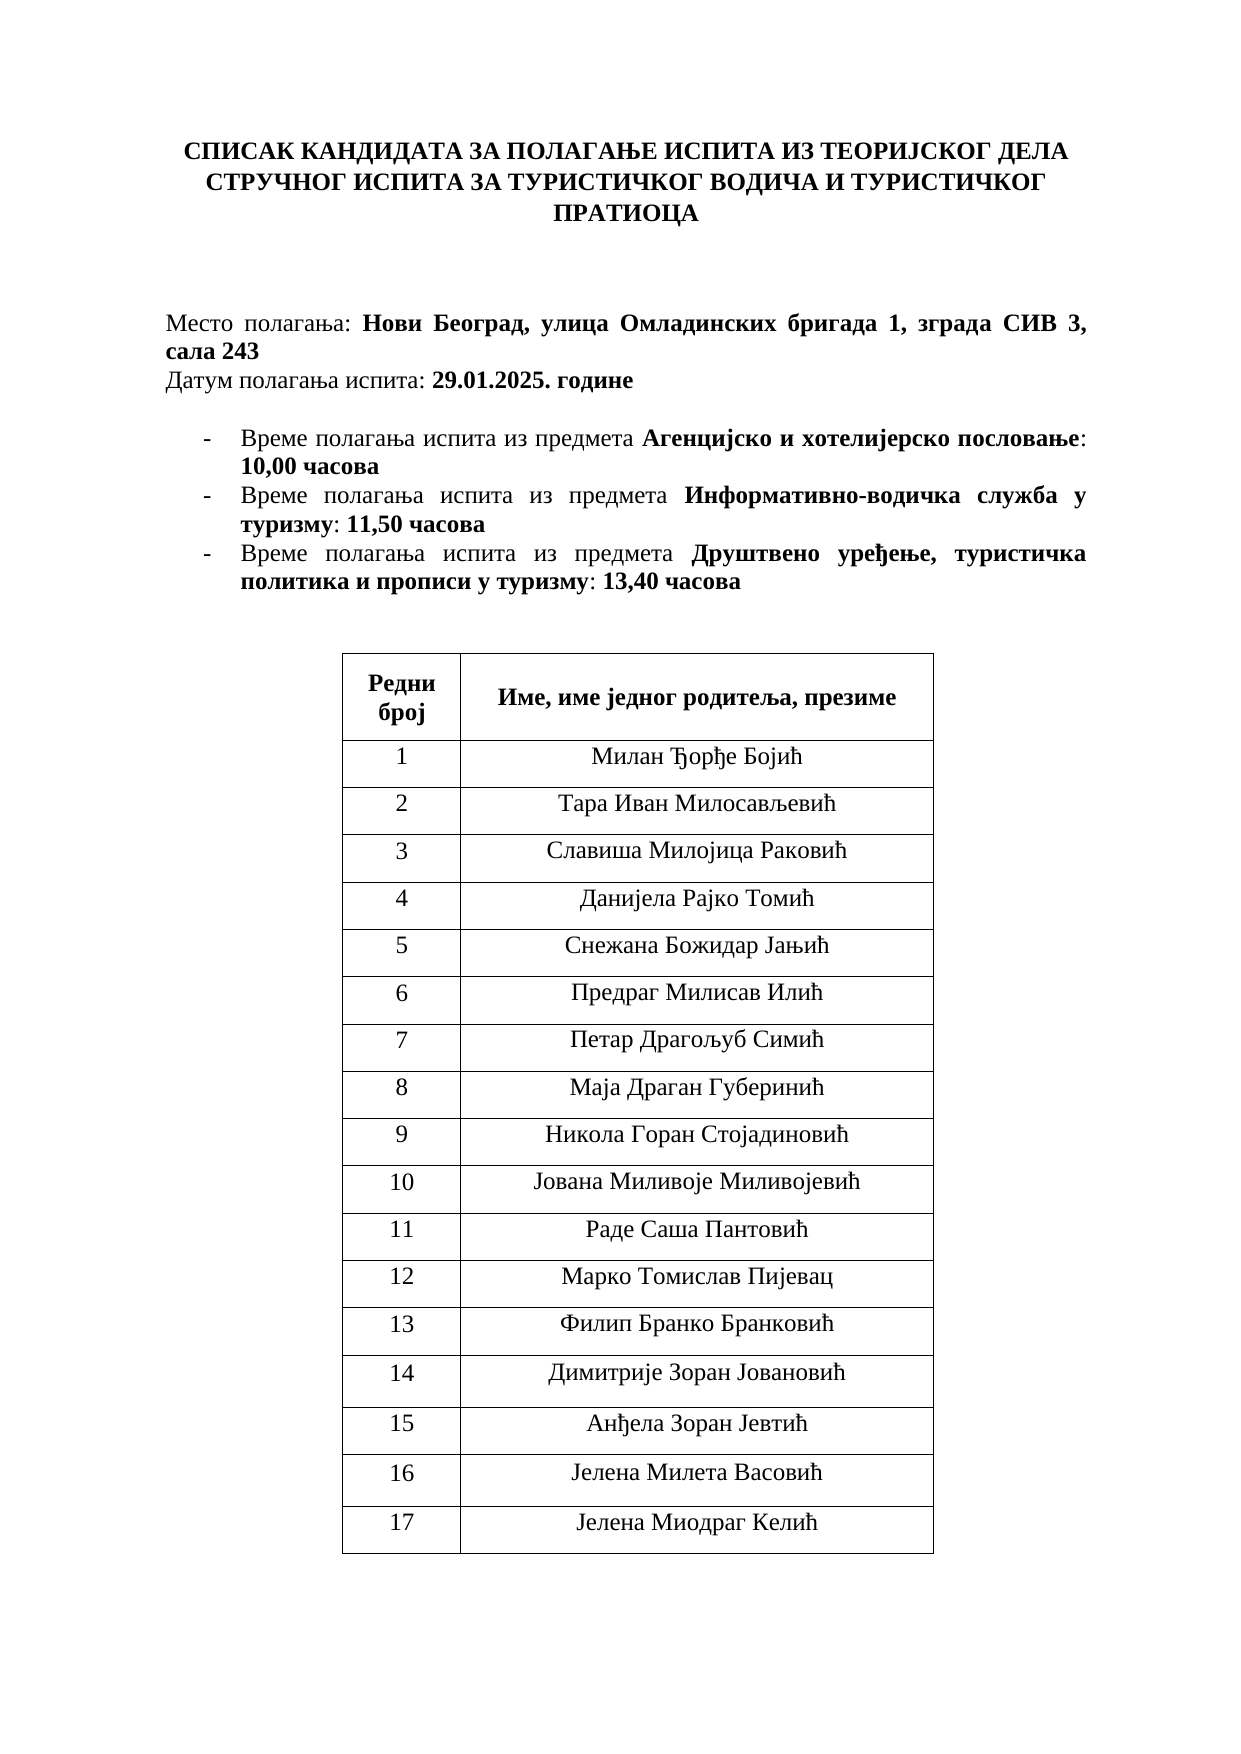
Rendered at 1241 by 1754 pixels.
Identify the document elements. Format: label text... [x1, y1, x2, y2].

list Време полагања испита из предмета Информативно-водичка служба у туризму: 11,50 часова [203, 480, 1087, 538]
table_header Редни број [343, 654, 460, 740]
table_cell 12 [343, 1261, 460, 1307]
table_cell Милан Ђорђе Бојић [461, 741, 933, 787]
table_header Име, име једног родитеља, презиме [461, 654, 933, 740]
table_cell 8 [343, 1072, 460, 1118]
table_cell Раде Саша Пантовић [461, 1214, 933, 1260]
table_cell Јелена Миодраг Келић [461, 1507, 933, 1553]
text СПИСАК КАНДИДАТА ЗА ПОЛАГАЊЕ ИСПИТА ИЗ ТЕОРИЈСКОГ ДЕЛА СТРУЧНОГ ИСПИТА ЗА ТУРИСТИЧКОГ ВОДИЧА И ТУРИСТИЧКОГ ПРАТИОЦА [165, 136, 1087, 227]
table_cell 10 [343, 1166, 460, 1213]
table_cell 16 [343, 1455, 460, 1506]
table_cell 15 [343, 1408, 460, 1454]
text Место полагања: Нови Београд, улица Омладинских бригада 1, зграда СИВ 3, сала 243 [165, 308, 1087, 365]
table_cell Славиша Милојица Раковић [461, 835, 933, 882]
table_cell Тара Иван Милосављевић [461, 788, 933, 834]
table_cell 4 [343, 883, 460, 929]
table_cell Јелена Милета Васовић [461, 1455, 933, 1506]
table_cell Јована Миливоје Миливојевић [461, 1166, 933, 1213]
table_cell Анђела Зоран Јевтић [461, 1408, 933, 1454]
table_cell 13 [343, 1308, 460, 1354]
table_cell 14 [343, 1356, 460, 1407]
table_cell Филип Бранко Бранковић [461, 1308, 933, 1354]
text Датум полагања испита: 29.01.2025. године [165, 365, 1087, 394]
table_cell Никола Горан Стојадиновић [461, 1119, 933, 1165]
table_cell 6 [343, 977, 460, 1023]
table_cell 3 [343, 835, 460, 882]
table_cell 1 [343, 741, 460, 787]
table_cell 9 [343, 1119, 460, 1165]
list Време полагања испита из предмета Агенцијско и хотелијерско пословање: 10,00 часова [203, 423, 1087, 480]
table_cell Маја Драган Губеринић [461, 1072, 933, 1118]
table_cell 17 [343, 1507, 460, 1553]
table_cell 7 [343, 1025, 460, 1071]
table_cell Марко Томислав Пијевац [461, 1261, 933, 1307]
table_cell Петар Драгољуб Симић [461, 1025, 933, 1071]
table_cell Предраг Милисав Илић [461, 977, 933, 1023]
table_cell Снежана Божидар Јањић [461, 930, 933, 976]
table_cell Димитрије Зоран Јовановић [461, 1356, 933, 1407]
table_cell Данијела Рајко Томић [461, 883, 933, 929]
table_cell 5 [343, 930, 460, 976]
list Време полагања испита из предмета Друштвено уређење, туристичка политика и прописи у туризму: 13,40 часова [203, 538, 1087, 595]
table_cell 2 [343, 788, 460, 834]
table_cell 11 [343, 1214, 460, 1260]
